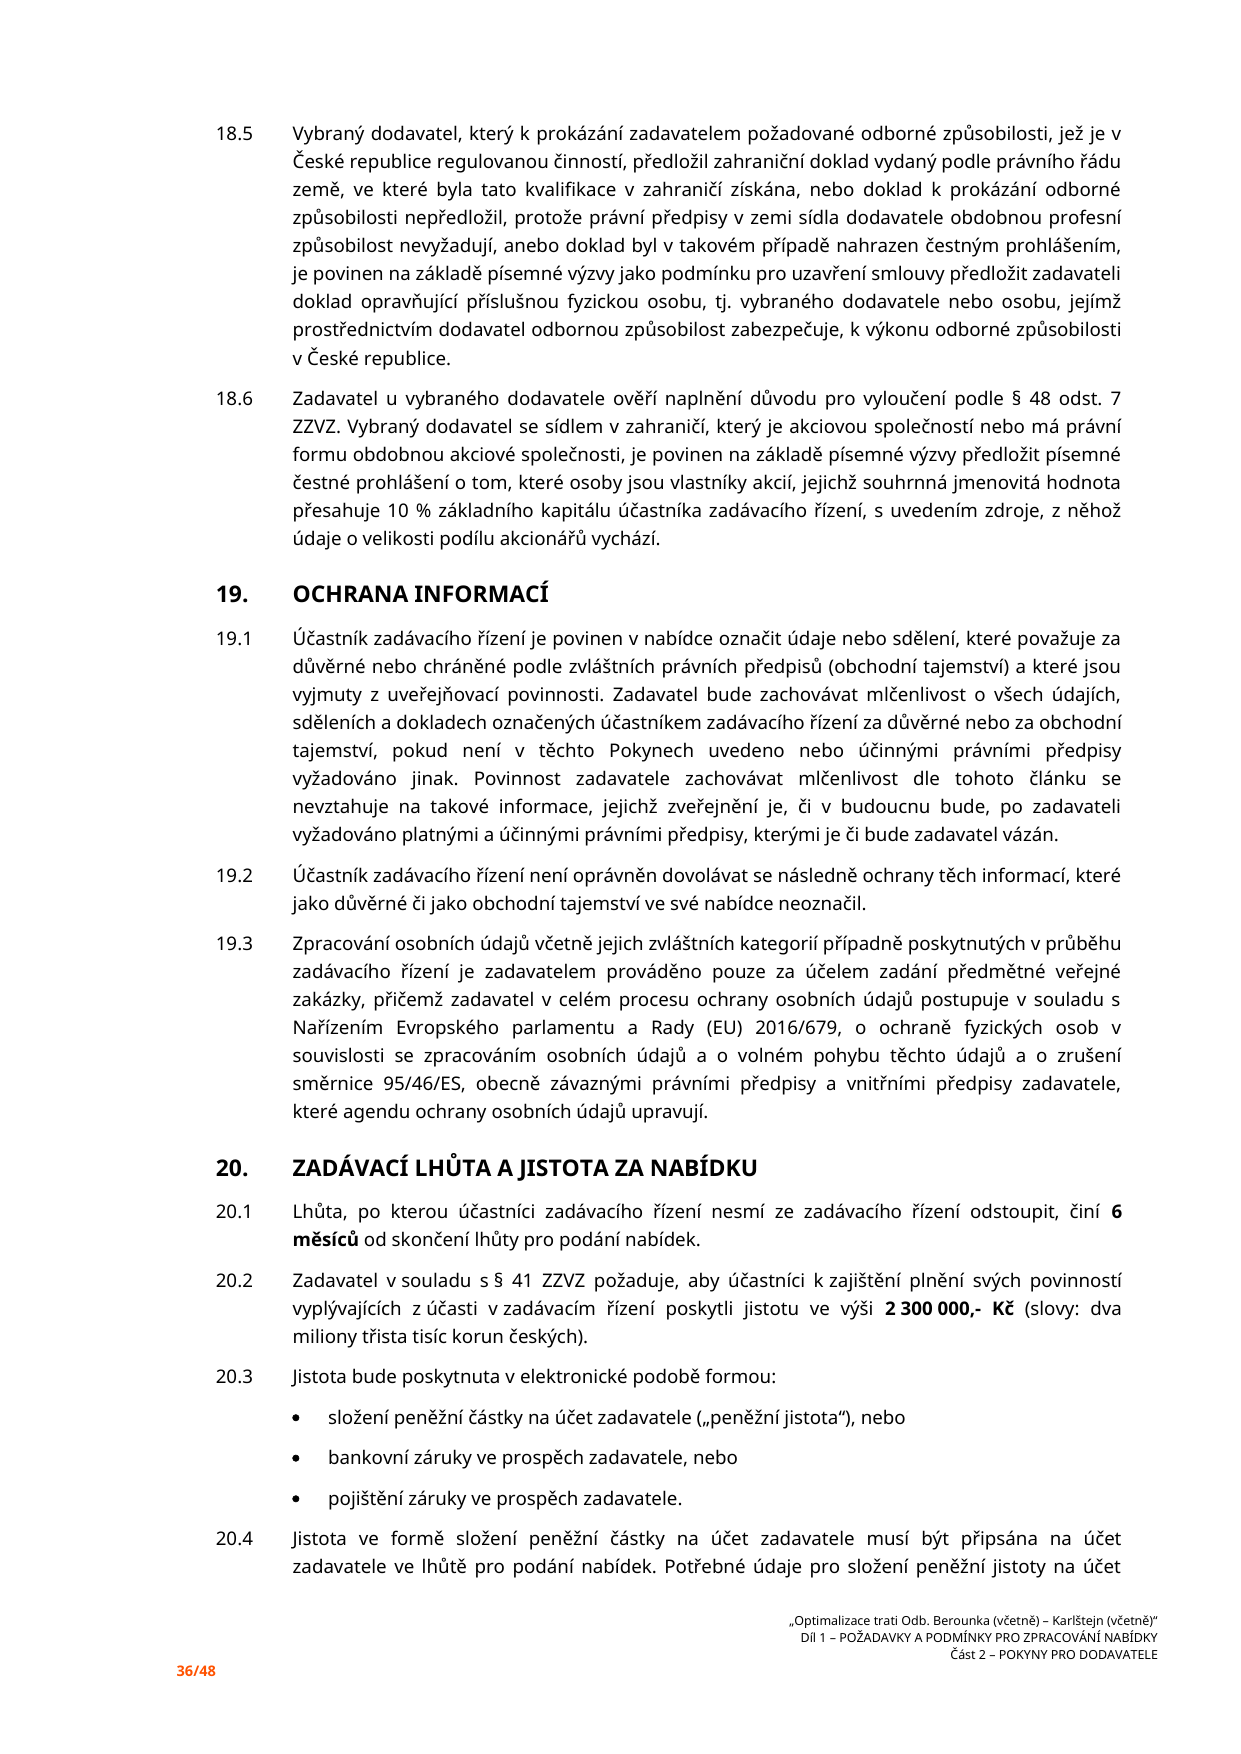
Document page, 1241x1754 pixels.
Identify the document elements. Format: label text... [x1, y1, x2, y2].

text Lhůta, po kterou účastníci zadávacího řízení nesmí ze zadávacího řízení odstoupit, činí 6 měsíců od skončení lhůty pro podání nabídek. [216, 1198, 1122, 1252]
text Zadavatel u vybraného dodavatele ověří naplnění důvodu pro vyloučení podle § 48 odst. 7 ZZVZ. Vybraný dodavatel se sídlem v zahraničí, který je akciovou společností nebo má právní formu obdobnou akciové společnosti, je povinen na základě písemné výzvy předložit písemné čestné prohlášení o tom, které osoby jsou vlastníky akcií, jejichž souhrnná jmenovitá hodnota přesahuje 10 % základního kapitálu účastníka zadávacího řízení, s uvedením zdroje, z něhož údaje o velikosti podílu akcionářů vychází. [216, 385, 1122, 551]
text ZADÁVACÍ LHŮTA A JISTOTA ZA NABÍDKU [216, 1152, 1122, 1183]
text bankovní záruky ve prospěch zadavatele, nebo [292, 1445, 1122, 1470]
text OCHRANA INFORMACÍ [216, 578, 1122, 610]
text Zpracování osobních údajů včetně jejich zvláštních kategorií případně poskytnutých v průběhu zadávacího řízení je zadavatelem prováděno pouze za účelem zadání předmětné veřejné zakázky, přičemž zadavatel v celém procesu ochrany osobních údajů postupuje v souladu s Nařízením Evropského parlamentu a Rady (EU) 2016/679, o ochraně fyzických osob v souvislosti se zpracováním osobních údajů a o volném pohybu těchto údajů a o zrušení směrnice 95/46/ES, obecně závaznými právními předpisy a vnitřními předpisy zadavatele, které agendu ochrany osobních údajů upravují. [216, 931, 1122, 1124]
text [216, 1526, 1122, 1579]
text Zadavatel v souladu s § 41 ZZVZ požaduje, aby účastníci k zajištění plnění svých povinností vyplývajících z účasti v zadávacím řízení poskytli jistotu ve výši 2 300 000,- Kč (slovy: dva miliony třista tisíc korun českých). [216, 1267, 1122, 1349]
text Jistota bude poskytnuta v elektronické podobě formou: [216, 1364, 1122, 1389]
text složení peněžní částky na účet zadavatele („peněžní jistota“), nebo [292, 1404, 1122, 1430]
text pojištění záruky ve prospěch zadavatele. [292, 1485, 1122, 1511]
text Účastník zadávacího řízení není oprávněn dovolávat se následně ochrany těch informací, které jako důvěrné či jako obchodní tajemství ve své nabídce neoznačil. [216, 862, 1122, 916]
text Účastník zadávacího řízení je povinen v nabídce označit údaje nebo sdělení, které považuje za důvěrné nebo chráněné podle zvláštních právních předpisů (obchodní tajemství) a které jsou vyjmuty z uveřejňovací povinnosti. Zadavatel bude zachovávat mlčenlivost o všech údajích, sděleních a dokladech označených účastníkem zadávacího řízení za důvěrné nebo za obchodní tajemství, pokud není v těchto Pokynech uvedeno nebo účinnými právními předpisy vyžadováno jinak. Povinnost zadavatele zachovávat mlčenlivost dle tohoto článku se nevztahuje na takové informace, jejichž zveřejnění je, či v budoucnu bude, po zadavateli vyžadováno platnými a účinnými právními předpisy, kterými je či bude zadavatel vázán. [216, 625, 1122, 847]
text Vybraný dodavatel, který k prokázání zadavatelem požadované odborné způsobilosti, jež je v České republice regulovanou činností, předložil zahraniční doklad vydaný podle právního řádu země, ve které byla tato kvalifikace v zahraničí získána, nebo doklad k prokázání odborné způsobilosti nepředložil, protože právní předpisy v zemi sídla dodavatele obdobnou profesní způsobilost nevyžadují, anebo doklad byl v takovém případě nahrazen čestným prohlášením, je povinen na základě písemné výzvy jako podmínku pro uzavření smlouvy předložit zadavateli doklad opravňující příslušnou fyzickou osobu, tj. vybraného dodavatele nebo osobu, jejímž prostřednictvím dodavatel odbornou způsobilost zabezpečuje, k výkonu odborné způsobilosti v České republice. [216, 121, 1122, 370]
